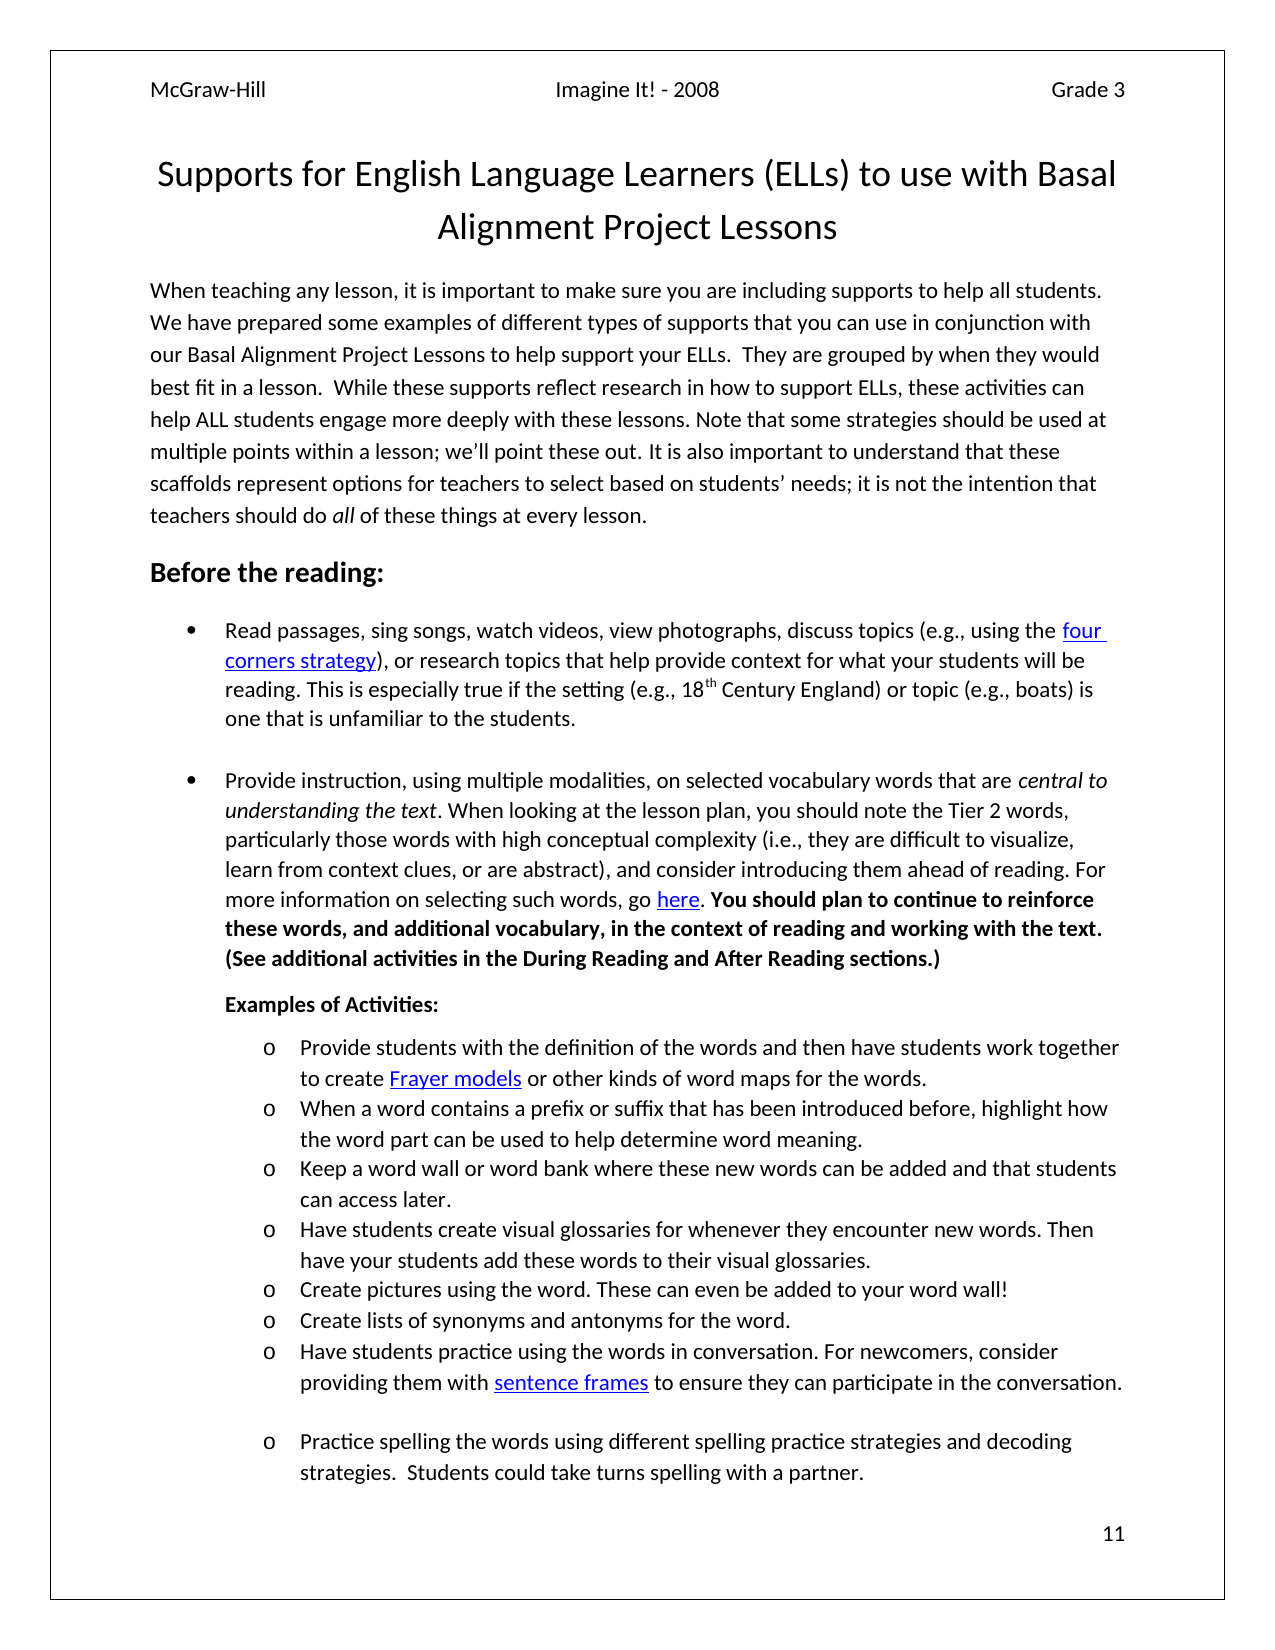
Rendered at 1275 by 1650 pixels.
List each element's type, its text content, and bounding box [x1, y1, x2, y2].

list Practice spelling the words using different spelling practice strategies and decoding strategies. Students could take turns spelling with a partner. [262, 1427, 1125, 1486]
text Before the reading: [150, 554, 1125, 590]
list Keep a word wall or word bank where these new words can be added and that students can access later. [262, 1154, 1125, 1213]
list Have students practice using the words in conversation. For newcomers, consider providing them with sentence frames to ensure they can participate in the conversation. [262, 1337, 1125, 1426]
text Supports for English Language Learners (ELLs) to use with Basal Alignment Project Lessons [150, 150, 1125, 248]
list Have students create visual glossaries for whenever they encounter new words. Then have your students add these words to their visual glossaries. [262, 1215, 1125, 1274]
list Create lists of synonyms and antonyms for the word. [262, 1306, 1125, 1335]
list Read passages, sing songs, watch videos, view photographs, discuss topics (e.g., using the four corners strategy), or research topics that help provide context for what your students will be reading. This is especially true if the setting (e.g., 18th Century England) or topic (e.g., boats) is one that is unfamiliar to the students. [187, 616, 1125, 732]
text When teaching any lesson, it is important to make sure you are including supports to help all students. We have prepared some examples of different types of supports that you can use in conjunction with our Basal Alignment Project Lessons to help support your ELLs. They are grouped by when they would best fit in a lesson. While these supports reflect research in how to support ELLs, these activities can help ALL students engage more deeply with these lessons. Note that some strategies should be used at multiple points within a lesson; we’ll point these out. It is also important to understand that these scaffolds represent options for teachers to select based on students’ needs; it is not the intention that teachers should do all of these things at every lesson. [150, 276, 1125, 529]
list When a word contains a prefix or suffix that has been introduced before, highlight how the word part can be used to help determine word meaning. [262, 1094, 1125, 1153]
list Create pictures using the word. These can even be added to your word wall! [262, 1275, 1125, 1304]
text Examples of Activities: [150, 991, 1125, 1018]
list Provide students with the definition of the words and then have students work together to create Frayer models or other kinds of word maps for the words. [262, 1033, 1125, 1092]
list Provide instruction, using multiple modalities, on selected vocabulary words that are central to understanding the text. When looking at the lesson plan, you should note the Tier 2 words, particularly those words with high conceptual complexity (i.e., they are difficult to visualize, learn from context clues, or are abstract), and consider introducing them ahead of reading. For more information on selecting such words, go here. You should plan to continue to reinforce these words, and additional vocabulary, in the context of reading and working with the text. (See additional activities in the During Reading and After Reading sections.) [187, 766, 1125, 972]
